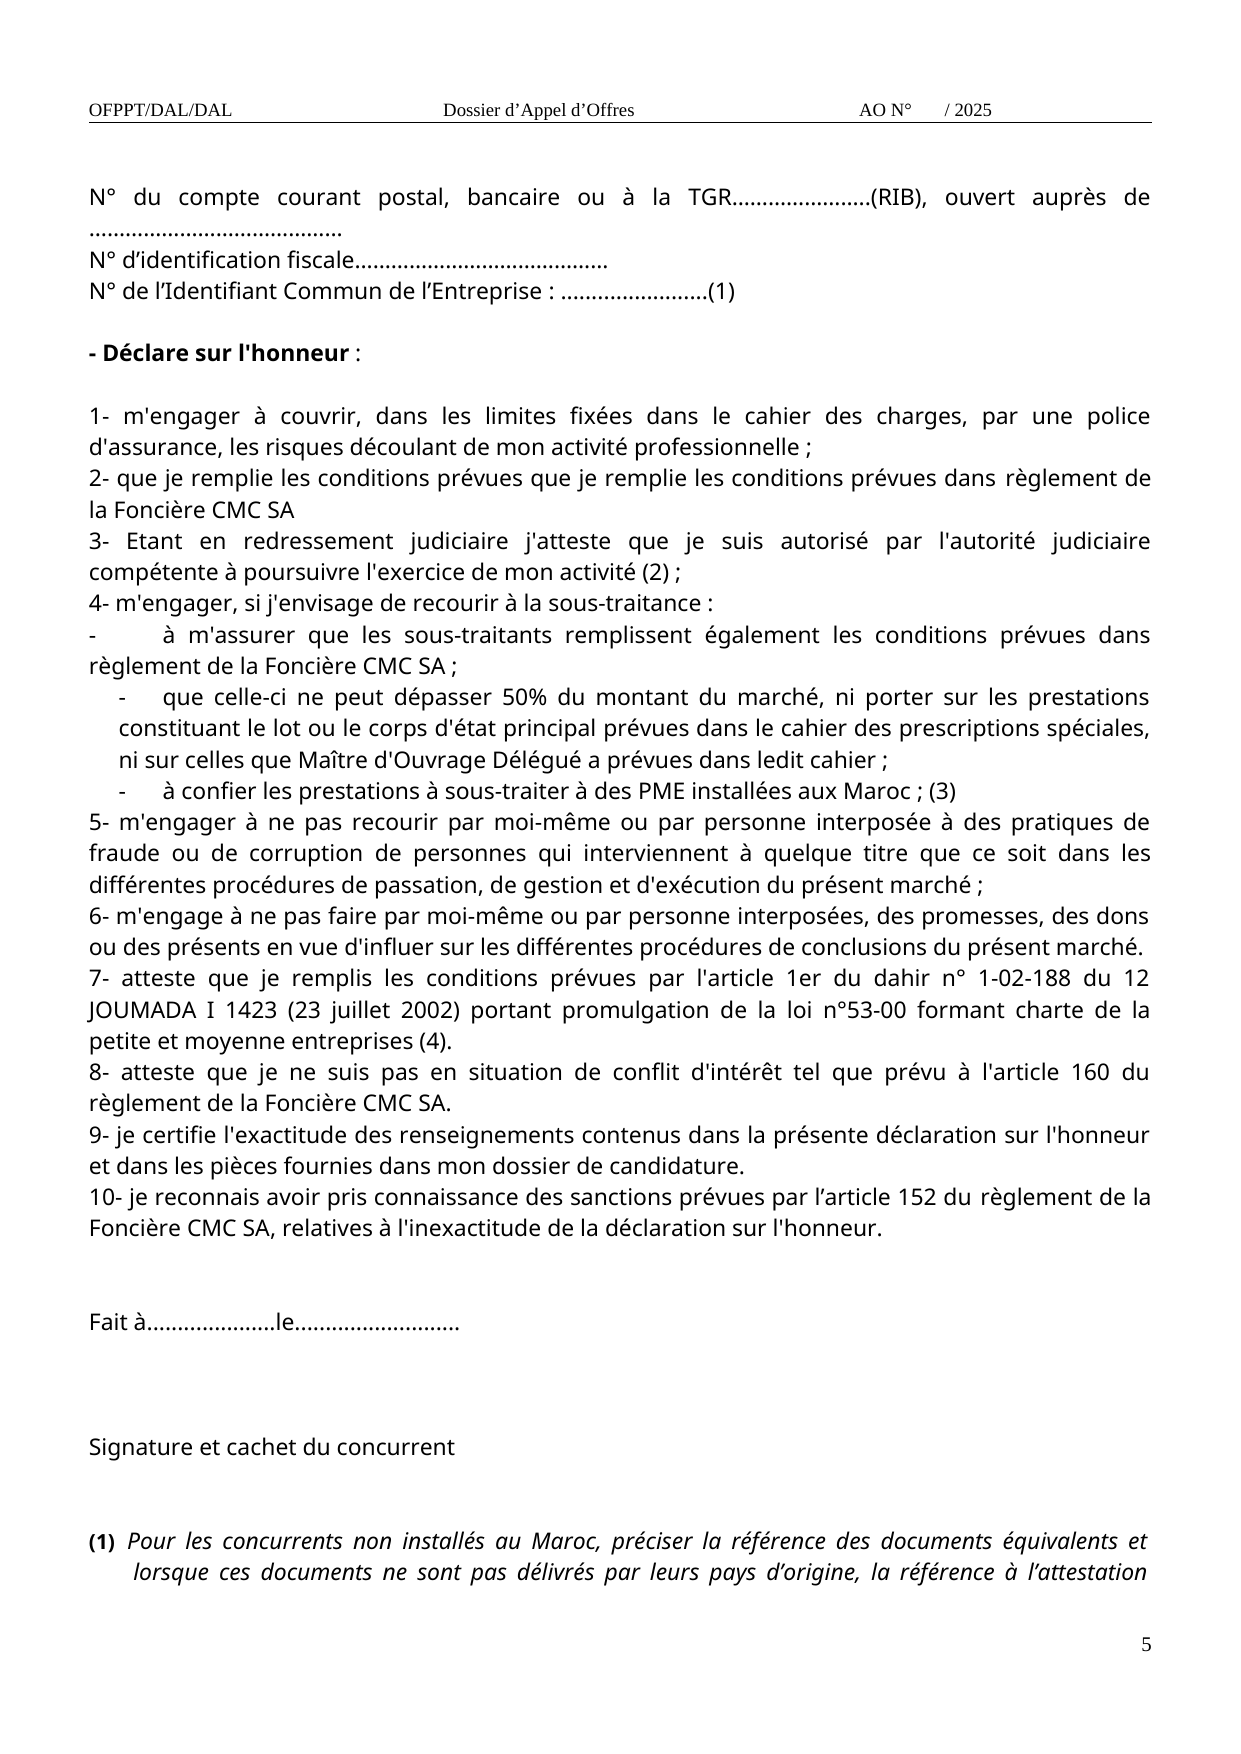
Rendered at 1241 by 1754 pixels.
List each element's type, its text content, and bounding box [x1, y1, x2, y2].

text 8- atteste que je ne suis pas en situation de conflit d'intérêt tel que prévu à l'article 160 du règlement de la Foncière CMC SA. [89, 1056, 1152, 1118]
text 5- m'engager à ne pas recourir par moi-même ou par personne interposée à des pratiques de fraude ou de corruption de personnes qui interviennent à quelque titre que ce soit dans les différentes procédures de passation, de gestion et d'exécution du présent marché ; [89, 806, 1152, 900]
text Signature et cachet du concurrent [89, 1431, 1152, 1462]
text Fait à.....................le........................... [89, 1306, 1152, 1337]
text 4- m'engager, si j'envisage de recourir à la sous-traitance : [89, 587, 1152, 618]
text - à m'assurer que les sous-traitants remplissent également les conditions prévues dans règlement de la Foncière CMC SA ; [89, 618, 1152, 681]
text N° d’identification fiscale…………………………………… [89, 243, 1152, 275]
text - que celle-ci ne peut dépasser 50% du montant du marché, ni porter sur les prestations constituant le lot ou le corps d'état principal prévues dans le cahier des prescriptions spéciales, ni sur celles que Maître d'Ouvrage Délégué a prévues dans ledit cahier ; [118, 681, 1152, 775]
text 10- je reconnais avoir pris connaissance des sanctions prévues par l’article 152 du règlement de la Foncière CMC SA, relatives à l'inexactitude de la déclaration sur l'honneur. [89, 1181, 1152, 1243]
text N° du compte courant postal, bancaire ou à la TGR…………………..(RIB), ouvert auprès de …………………………………… [89, 181, 1152, 243]
text - Déclare sur l'honneur : [89, 337, 1152, 368]
text 2- que je remplie les conditions prévues que je remplie les conditions prévues dans règlement de la Foncière CMC SA [89, 462, 1152, 525]
text 3- Etant en redressement judiciaire j'atteste que je suis autorisé par l'autorité judiciaire compétente à poursuivre l'exercice de mon activité (2) ; [89, 525, 1152, 587]
text 1- m'engager à couvrir, dans les limites fixées dans le cahier des charges, par une police d'assurance, les risques découlant de mon activité professionnelle ; [89, 400, 1152, 462]
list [89, 1525, 1152, 1587]
text N° de l’Identifiant Commun de l’Entreprise : ........................(1) [89, 275, 1152, 306]
text 9- je certifie l'exactitude des renseignements contenus dans la présente déclaration sur l'honneur et dans les pièces fournies dans mon dossier de candidature. [89, 1118, 1152, 1181]
text 7- atteste que je remplis les conditions prévues par l'article 1er du dahir n° 1-02-188 du 12 JOUMADA I 1423 (23 juillet 2002) portant promulgation de la loi n°53-00 formant charte de la petite et moyenne entreprises (4). [89, 962, 1152, 1056]
text 6- m'engage à ne pas faire par moi-même ou par personne interposées, des promesses, des dons ou des présents en vue d'influer sur les différentes procédures de conclusions du présent marché. [89, 900, 1152, 962]
text - à confier les prestations à sous-traiter à des PME installées aux Maroc ; (3) [118, 775, 1152, 806]
